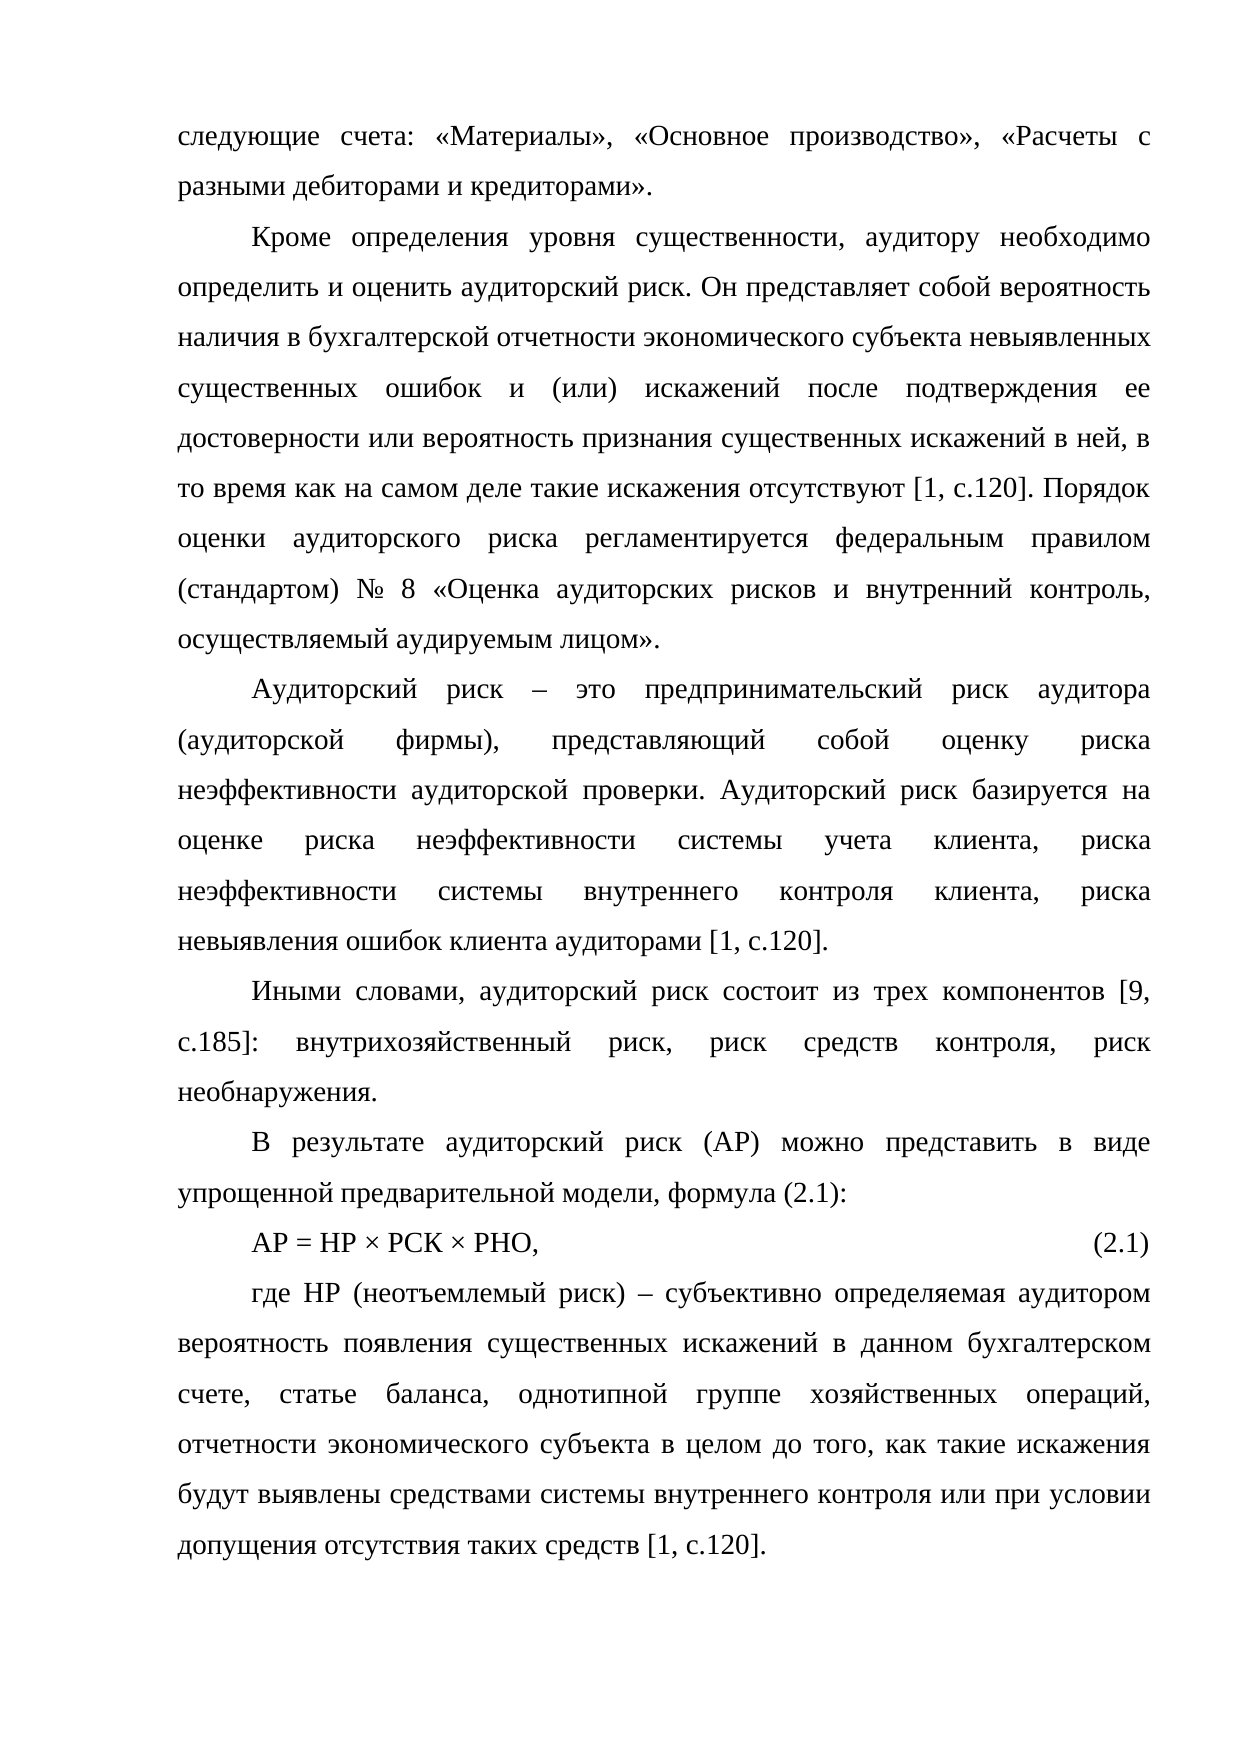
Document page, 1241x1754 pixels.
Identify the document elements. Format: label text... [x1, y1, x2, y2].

text Кроме определения уровня существенности, аудитору необходимо определить и оценить аудиторский риск. Он представляет собой вероятность наличия в бухгалтерской отчетности экономического субъекта невыявленных существенных ошибок и (или) искажений после подтверждения ее достоверности или вероятность признания существенных искажений в ней, в то время как на самом деле такие искажения отсутствуют [1, с.120]. Порядок оценки аудиторского риска регламентируется федеральным правилом (стандартом) № 8 «Оценка аудиторских рисков и внутренний контроль, осуществляемый аудируемым лицом». [177, 219, 1152, 655]
text В результате аудиторский риск (АР) можно представить в виде упрощенной предварительной модели, формула (2.1): [177, 1124, 1152, 1208]
text АР = НР × РСК × РНО, (2.1) [177, 1225, 1152, 1258]
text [177, 118, 1152, 202]
text где НР (неотъемлемый риск) – субъективно определяемая аудитором вероятность появления существенных искажений в данном бухгалтерском счете, статье баланса, однотипной группе хозяйственных операций, отчетности экономического субъекта в целом до того, как такие искажения будут выявлены средствами системы внутреннего контроля или при условии допущения отсутствия таких средств [1, с.120]. [177, 1275, 1152, 1560]
text Иными словами, аудиторский риск состоит из трех компонентов [9, с.185]: внутрихозяйственный риск, риск средств контроля, риск необнаружения. [177, 973, 1152, 1108]
text Аудиторский риск – это предпринимательский риск аудитора (аудиторской фирмы), представляющий собой оценку риска неэффективности аудиторской проверки. Аудиторский риск базируется на оценке риска неэффективности системы учета клиента, риска неэффективности системы внутреннего контроля клиента, риска невыявления ошибок клиента аудиторами [1, с.120]. [177, 672, 1152, 957]
